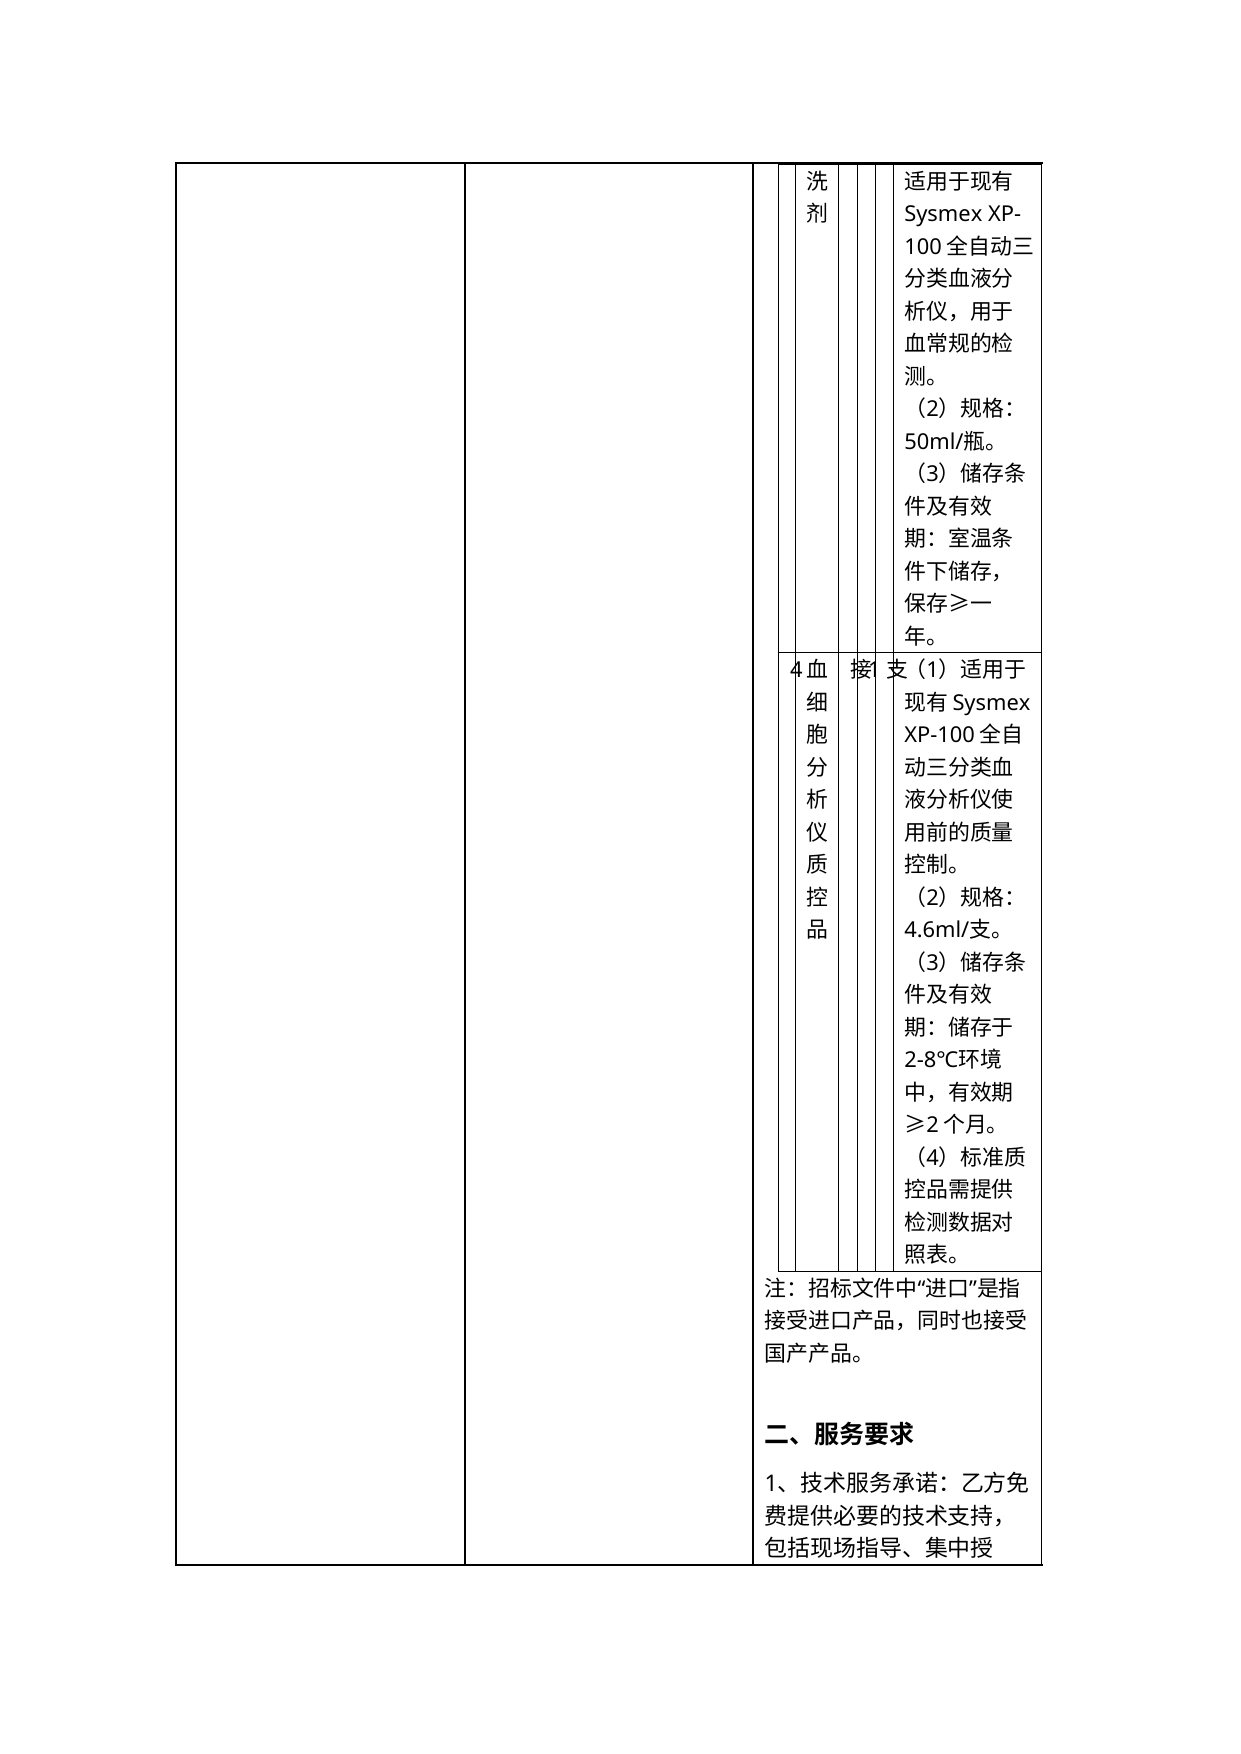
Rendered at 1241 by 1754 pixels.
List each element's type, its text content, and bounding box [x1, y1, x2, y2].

table_cell 1 [177, 164, 464, 1564]
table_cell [754, 164, 1041, 1564]
table_cell [466, 164, 752, 1564]
